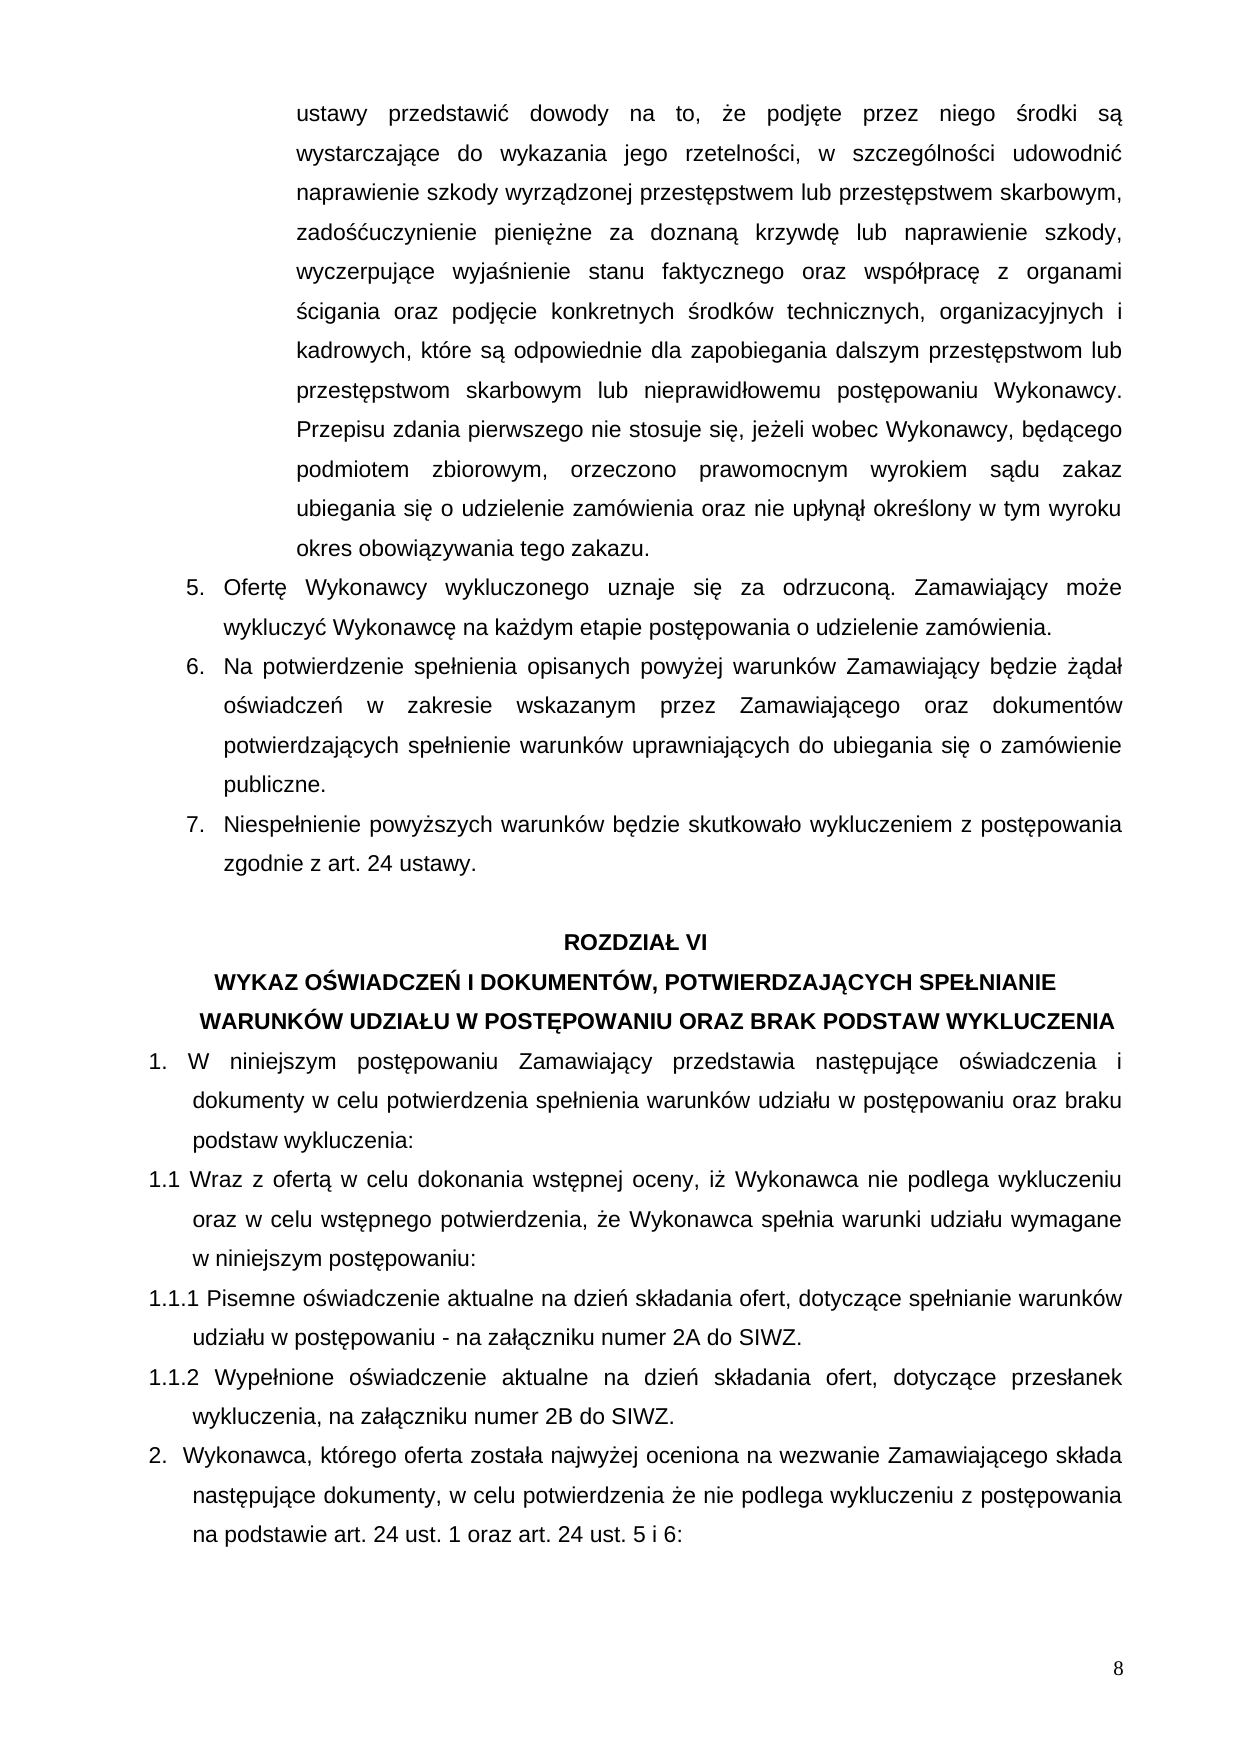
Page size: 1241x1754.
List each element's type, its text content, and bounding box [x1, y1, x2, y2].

text 1.1.1 Pisemne oświadczenie aktualne na dzień składania ofert, dotyczące spełnianie warunków udziału w postępowaniu - na załączniku numer 2A do SIWZ. [148, 1284, 1123, 1350]
list Niespełnienie powyższych warunków będzie skutkowało wykluczeniem z postępowania zgodnie z art. 24 ustawy. [186, 811, 1123, 877]
text 1.1 Wraz z ofertą w celu dokonania wstępnej oceny, iż Wykonawca nie podlega wykluczeniu oraz w celu wstępnego potwierdzenia, że Wykonawca spełnia warunki udziału wymagane w niniejszym postępowaniu: [148, 1166, 1123, 1271]
text 1. W niniejszym postępowaniu Zamawiający przedstawia następujące oświadczenia i dokumenty w celu potwierdzenia spełnienia warunków udziału w postępowaniu oraz braku podstaw wykluczenia: [148, 1048, 1123, 1153]
text 1.1.2 Wypełnione oświadczenie aktualne na dzień składania ofert, dotyczące przesłanek wykluczenia, na załączniku numer 2B do SIWZ. [148, 1363, 1123, 1429]
text 2. Wykonawca, którego oferta została najwyżej oceniona na wezwanie Zamawiającego składa następujące dokumenty, w celu potwierdzenia że nie podlega wykluczeniu z postępowania na podstawie art. 24 ust. 1 oraz art. 24 ust. 5 i 6: [148, 1442, 1123, 1548]
text ROZDZIAŁ VI [148, 929, 1123, 956]
list Na potwierdzenie spełnienia opisanych powyżej warunków Zamawiający będzie żądał oświadczeń w zakresie wskazanym przez Zamawiającego oraz dokumentów potwierdzających spełnienie warunków uprawniających do ubiegania się o zamówienie publiczne. [186, 653, 1123, 798]
text WYKAZ OŚWIADCZEŃ I DOKUMENTÓW, POTWIERDZAJĄCYCH SPEŁNIANIE WARUNKÓW UDZIAŁU W POSTĘPOWANIU ORAZ BRAK PODSTAW WYKLUCZENIA [148, 969, 1123, 1034]
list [251, 100, 1123, 561]
list Ofertę Wykonawcy wykluczonego uznaje się za odrzuconą. Zamawiający może wykluczyć Wykonawcę na każdym etapie postępowania o udzielenie zamówienia. [186, 574, 1123, 640]
